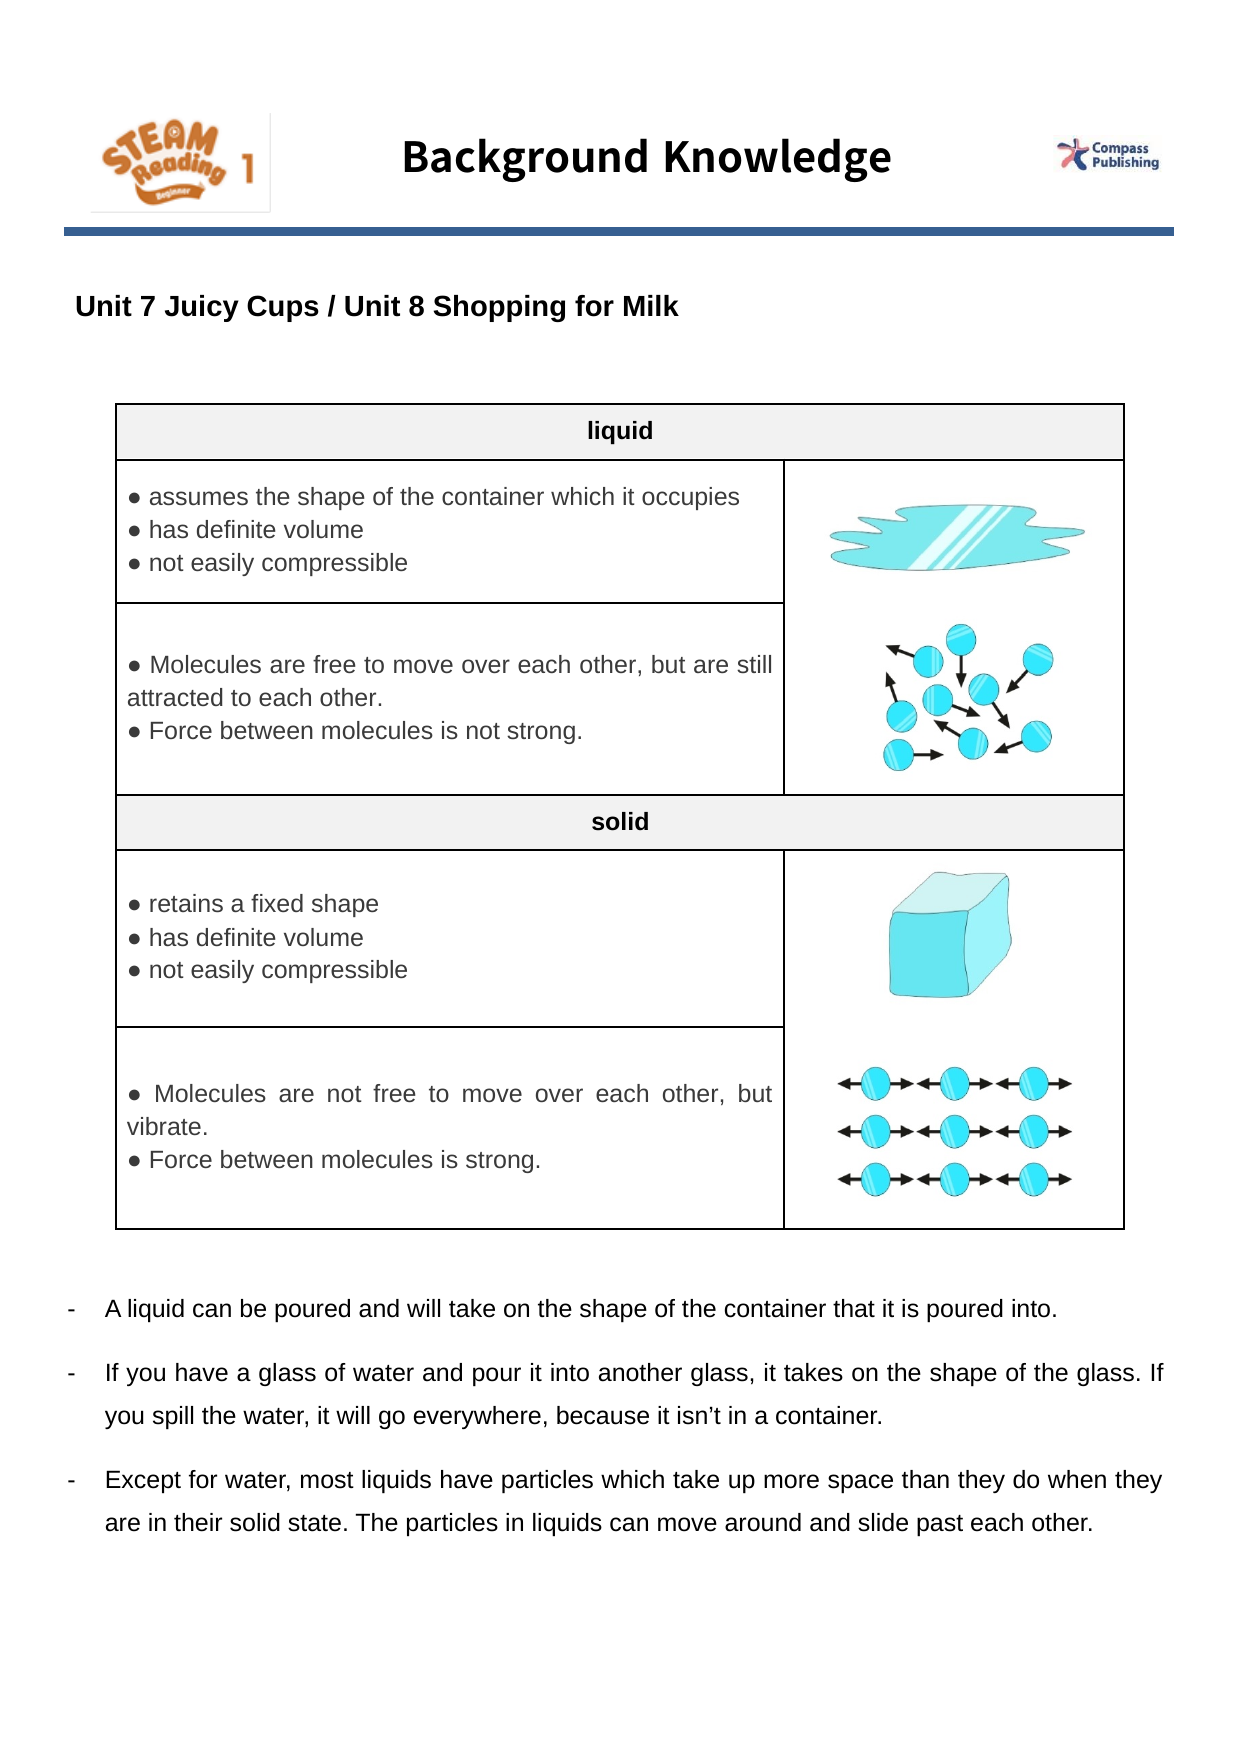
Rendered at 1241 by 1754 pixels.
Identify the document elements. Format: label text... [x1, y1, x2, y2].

picture [861, 861, 1047, 1012]
table_cell ● Molecules are not free to move over each other, but vibrate. ● Force between molecules is strong. [117, 1028, 783, 1228]
table_cell ● retains a fixed shape ● has definite volume ● not easily compressible [117, 851, 783, 1026]
picture [1053, 135, 1163, 173]
picture [815, 471, 1093, 588]
table_cell solid [117, 796, 1123, 849]
picture [834, 614, 1075, 781]
table_cell ● assumes the shape of the container which it occupies ● has definite volume ● not easily compressible [117, 461, 783, 602]
table_header liquid [117, 405, 1123, 458]
table_cell [785, 461, 1123, 602]
table_cell [785, 602, 1123, 794]
list A liquid can be poured and will take on the shape of the container that it is poured into. [67, 1294, 1165, 1322]
list If you have a glass of water and pour it into another glass, it takes on the shape of the glass. If you spill the water, it will go everywhere, because it isn’t in a container. [67, 1358, 1165, 1429]
list Except for water, most liquids have particles which take up more space than they do when they are in their solid state. The particles in liquids can move around and slide past each other. [67, 1465, 1165, 1537]
table_cell ● Molecules are free to move over each other, but are still attracted to each other. ● Force between molecules is not strong. [117, 604, 783, 794]
table_cell [785, 851, 1123, 1026]
picture [90, 113, 272, 214]
text Unit 7 Juicy Cups / Unit 8 Shopping for Milk [75, 289, 1165, 322]
table_cell [785, 1026, 1123, 1228]
picture [825, 1038, 1083, 1214]
